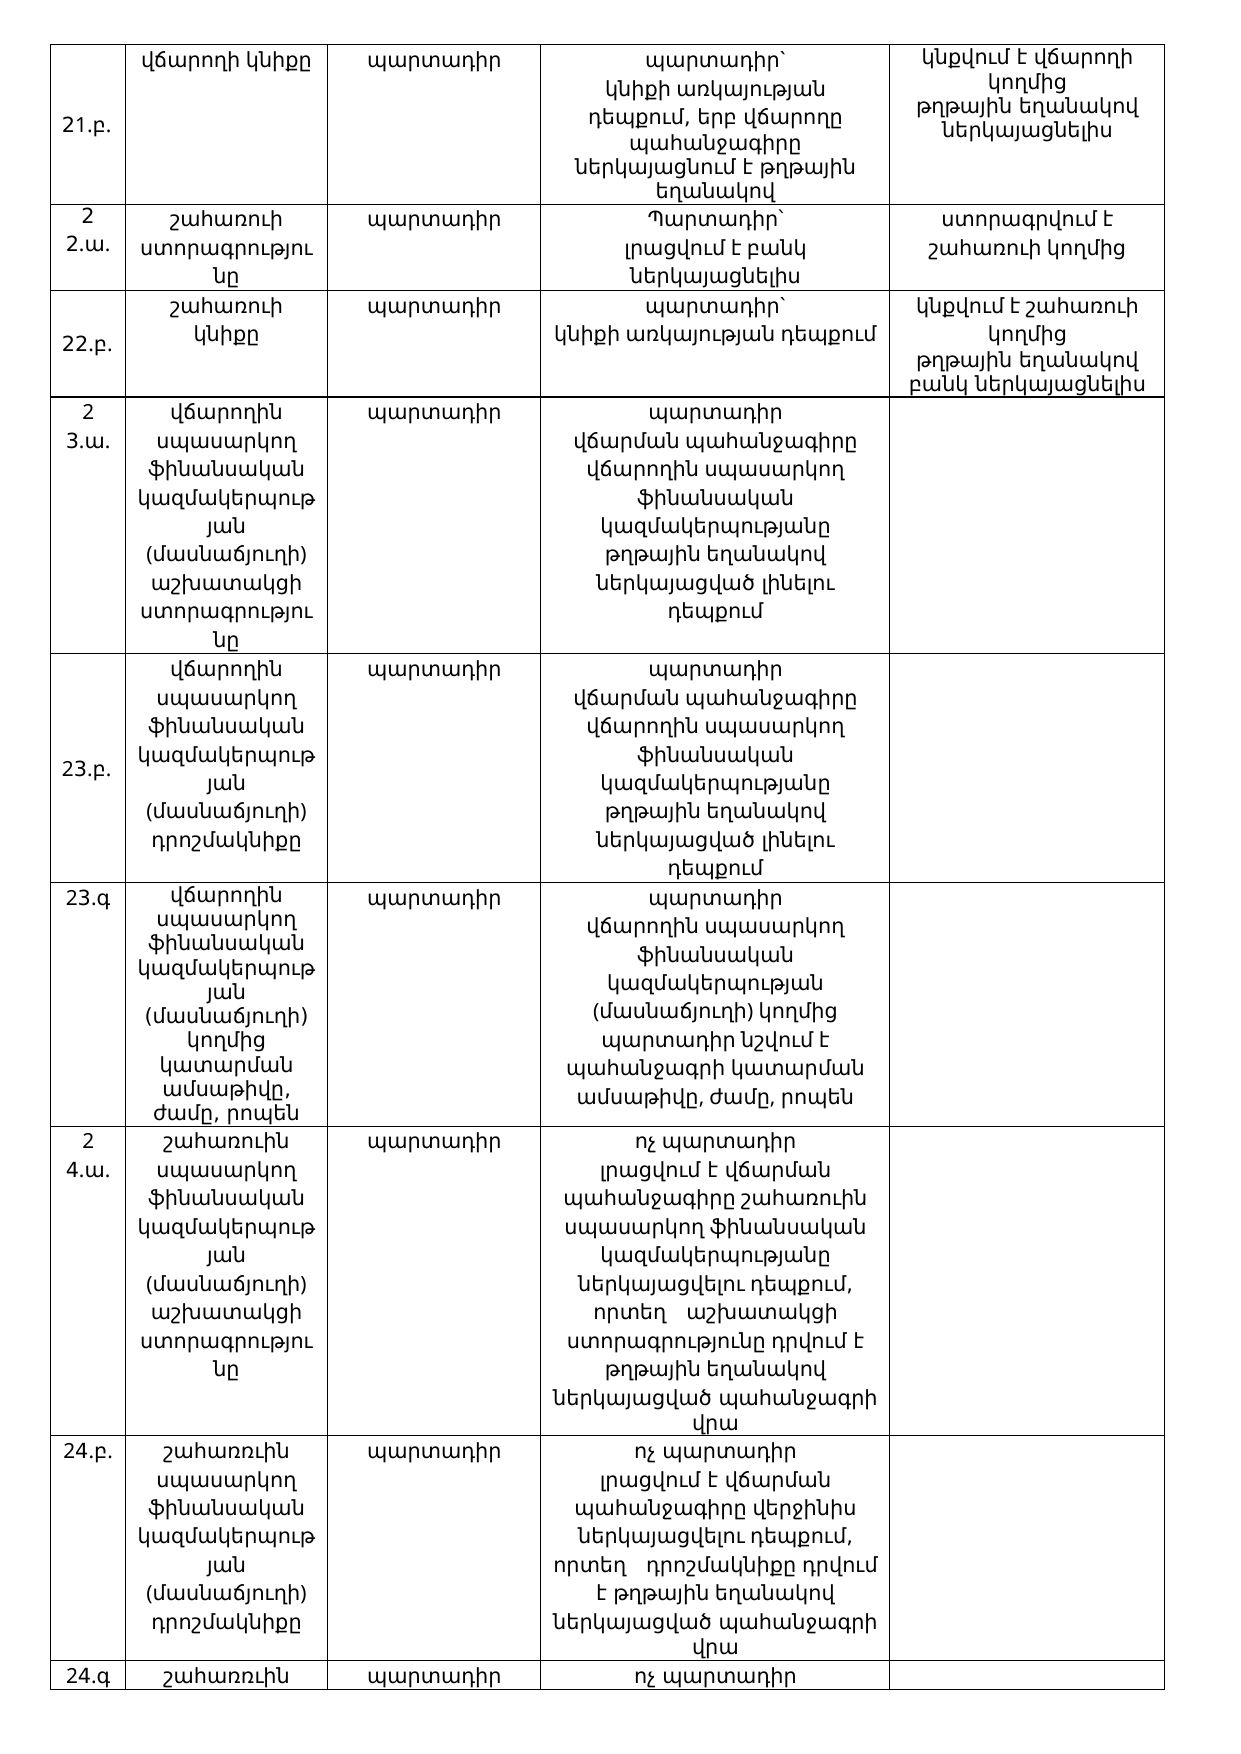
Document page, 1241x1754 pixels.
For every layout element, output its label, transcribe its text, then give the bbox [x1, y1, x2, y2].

table_cell 24.ա. [51, 1127, 125, 1435]
table_cell [890, 1661, 1164, 1689]
table_cell [890, 654, 1164, 882]
table_cell պարտադիր [328, 883, 540, 1126]
table_cell 23.գ [51, 883, 125, 1126]
table_cell պարտադիր` կնիքի առկայության դեպքում [541, 291, 889, 396]
table_cell 24.գ [51, 1661, 125, 1689]
table_cell կնքվում է վճարողի կողմից թղթային եղանակով ներկայացնելիս [890, 45, 1164, 203]
table_cell [890, 883, 1164, 1126]
table_cell շահառուին սպասարկող ֆինանսական կազմակերպության (մասնաճյուղի) աշխատակցի ստորագրությունը [126, 1127, 327, 1435]
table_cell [126, 1661, 327, 1689]
table_cell պարտադիր [328, 291, 540, 396]
table_cell պարտադիր [328, 1436, 540, 1660]
table_cell պարտադիր [328, 205, 540, 290]
table_cell կնքվում է շահառուի կողմից թղթային եղանակով բանկ ներկայացնելիս [890, 291, 1164, 396]
table_cell 22.ա. [51, 205, 125, 290]
table_cell պարտադիր վճարողին սպասարկող ֆինանսական կազմակերպության (մասնաճյուղի) կողմից պարտադիր նշվում է պահանջագրի կատարման ամսաթիվը, ժամը, րոպեն [541, 883, 889, 1126]
table_cell վճարողին սպասարկող ֆինանսական կազմակերպության (մասնաճյուղի) կողմից կատարման ամսաթիվը, ժամը, րոպեն [126, 883, 327, 1126]
table_cell պարտադիր [328, 1127, 540, 1435]
table_cell շահառռւին սպասարկող ֆինանսական կազմակերպության (մասնաճյուղի) դրոշմակնիքը [126, 1436, 327, 1660]
table_cell 23.ա. [51, 398, 125, 653]
table_cell [890, 398, 1164, 653]
table_cell 23.բ. [51, 654, 125, 882]
table_cell ստորագրվում է շահառուի կողմից [890, 205, 1164, 290]
table_cell շահառուի ստորագրությունը [126, 205, 327, 290]
table_cell ոչ պարտադիր լրացվում է վճարման պահանջագիրը վերջինիս ներկայացվելու դեպքում, որտեղ դրոշմակնիքը դրվում է թղթային եղանակով ներկայացված պահանջագրի վրա [541, 1436, 889, 1660]
table_cell պարտադիր` կնիքի առկայության դեպքում, երբ վճարողը պահանջագիրը ներկայացնում է թղթային եղանակով [541, 45, 889, 203]
table_cell 24.բ. [51, 1436, 125, 1660]
table_cell [890, 1127, 1164, 1435]
table_cell վճարողին սպասարկող ֆինանսական կազմակերպության (մասնաճյուղի) դրոշմակնիքը [126, 654, 327, 882]
table_cell Պարտադիր՝ լրացվում է բանկ ներկայացնելիս [541, 205, 889, 290]
table_cell 22.բ. [51, 291, 125, 396]
table_cell 21.բ. [51, 45, 125, 203]
table_cell պարտադիր [328, 398, 540, 653]
table_cell պարտադիր վճարման պահանջագիրը վճարողին սպասարկող ֆինանսական կազմակերպությանը թղթային եղանակով ներկայացված լինելու դեպքում [541, 398, 889, 653]
table_cell պարտադիր վճարման պահանջագիրը վճարողին սպասարկող ֆինանսական կազմակերպությանը թղթային եղանակով ներկայացված լինելու դեպքում [541, 654, 889, 882]
table_cell [890, 1436, 1164, 1660]
table_cell վճարողի կնիքը [126, 45, 327, 203]
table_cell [541, 1661, 889, 1689]
table_cell վճարողին սպասարկող ֆինանսական կազմակերպության (մասնաճյուղի) աշխատակցի ստորագրությունը [126, 398, 327, 653]
table_cell պարտադիր [328, 654, 540, 882]
table_cell պարտադիր [328, 45, 540, 203]
table_cell շահառուի կնիքը [126, 291, 327, 396]
table_cell պարտադիր [328, 1661, 540, 1689]
table_cell ոչ պարտադիր լրացվում է վճարման պահանջագիրը շահառուին սպասարկող ֆինանսական կազմակերպությանը ներկայացվելու դեպքում, որտեղ աշխատակցի ստորագրությունը դրվում է թղթային եղանակով ներկայացված պահանջագրի վրա [541, 1127, 889, 1435]
